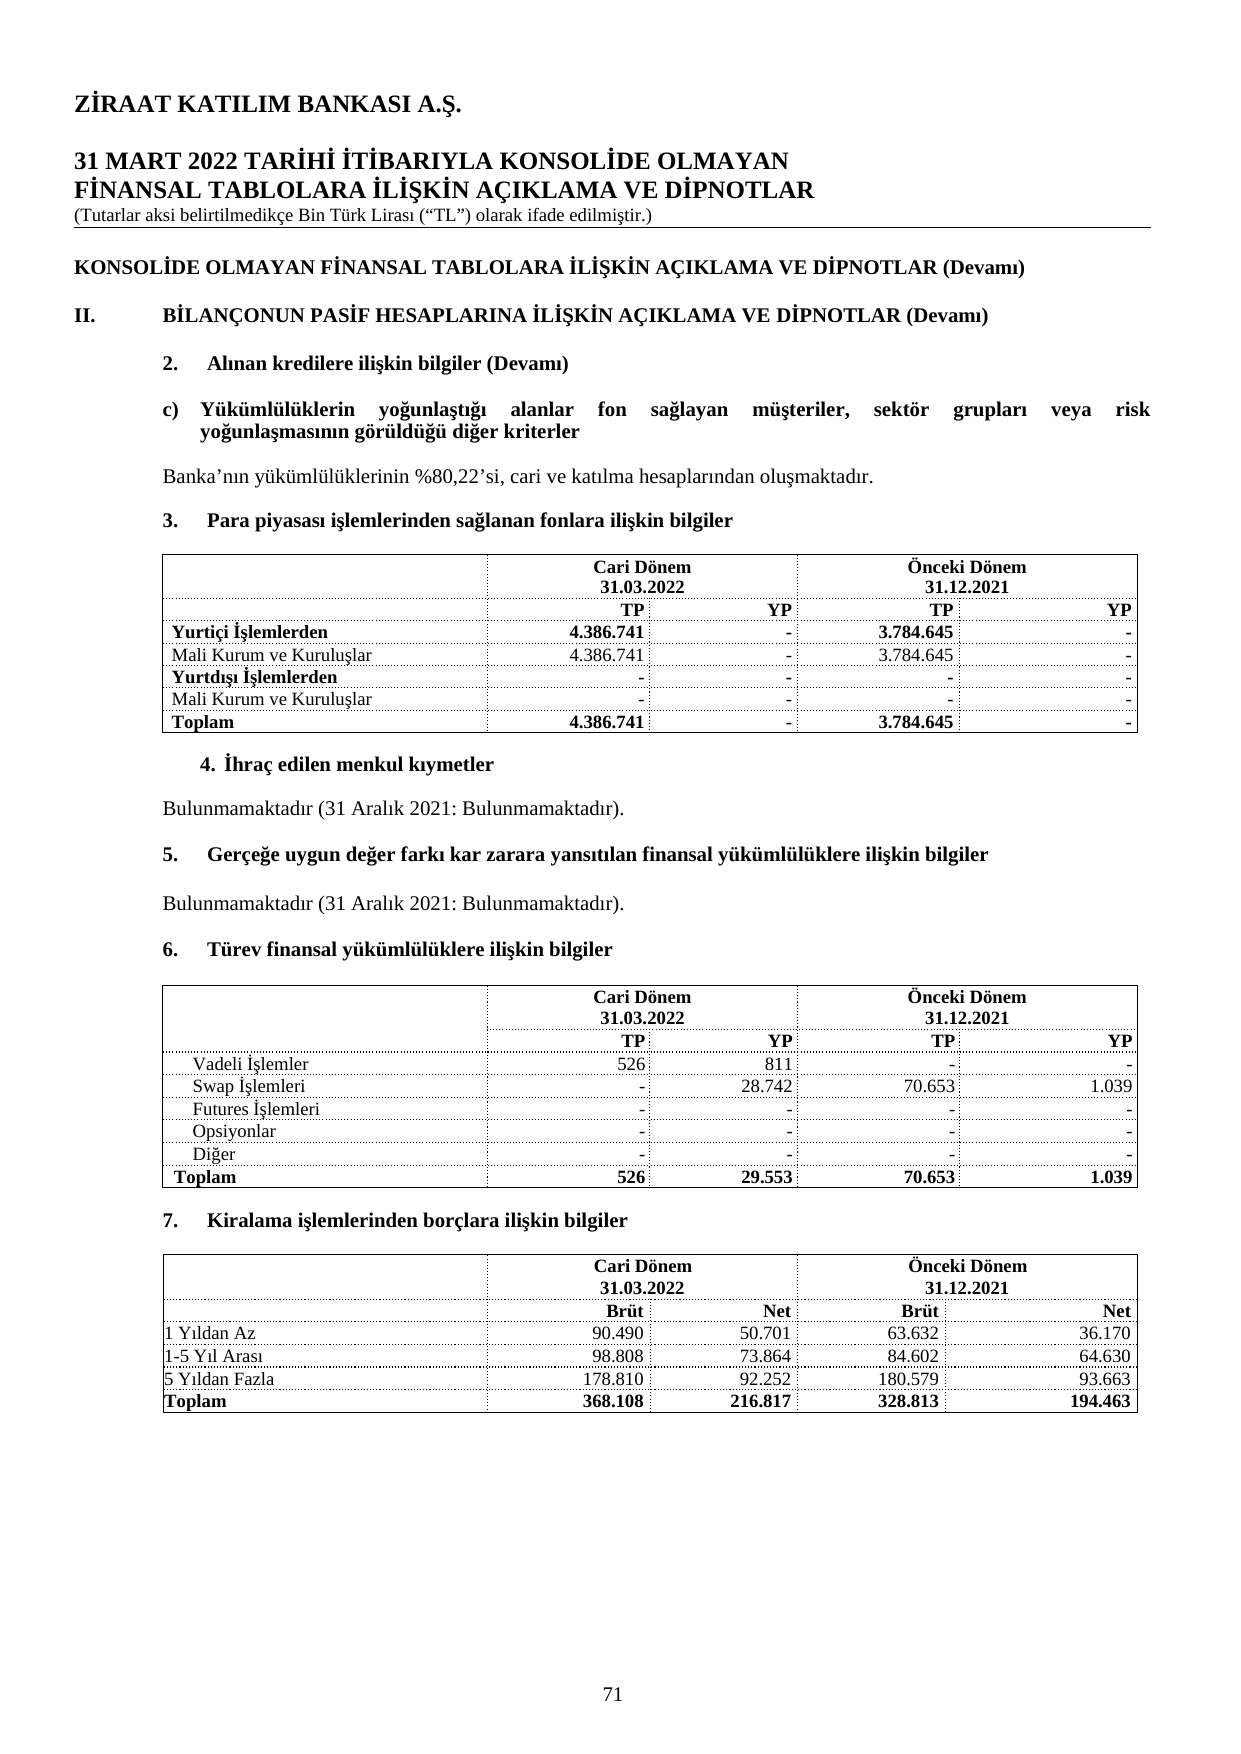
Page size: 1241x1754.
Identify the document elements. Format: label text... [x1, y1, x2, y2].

text KONSOLİDE OLMAYAN FİNANSAL TABLOLARA İLİŞKİN AÇIKLAMA VE DİPNOTLAR (Devamı) [74, 255, 1170, 279]
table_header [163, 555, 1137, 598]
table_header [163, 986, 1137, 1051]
list Yükümlülüklerin yoğunlaştığı alanlar fon sağlayan müşteriler, sektör grupları veya risk yoğunlaşmasının görüldüğü diğer kriterler [162, 399, 1152, 443]
text 7. Kiralama işlemlerinden borçlara ilişkin bilgiler [162, 1210, 1152, 1232]
list Banka’nın yükümlülüklerinin %80,22’si, cari ve katılma hesaplarından oluşmaktadır. [162, 465, 1152, 487]
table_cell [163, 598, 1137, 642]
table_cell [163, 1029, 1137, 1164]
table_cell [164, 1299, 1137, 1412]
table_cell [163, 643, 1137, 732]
text Bulunmamaktadır (31 Aralık 2021: Bulunmamaktadır). [162, 798, 1152, 820]
text 3. Para piyasası işlemlerinden sağlanan fonlara ilişkin bilgiler [162, 509, 1150, 532]
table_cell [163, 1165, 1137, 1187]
text Bulunmamaktadır (31 Aralık 2021: Bulunmamaktadır). [162, 890, 1152, 914]
text II. BİLANÇONUN PASİF HESAPLARINA İLİŞKİN AÇIKLAMA VE DİPNOTLAR (Devamı) [74, 303, 1152, 327]
text 2. Alınan kredilere ilişkin bilgiler (Devamı) [162, 351, 1152, 375]
list İhraç edilen menkul kıymetler [149, 755, 1152, 776]
text 5. Gerçeğe uygun değer farkı kar zarara yansıtılan finansal yükümlülüklere ilişkin bilgiler [162, 842, 1152, 866]
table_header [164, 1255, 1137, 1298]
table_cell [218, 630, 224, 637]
text 6. Türev finansal yükümlülüklere ilişkin bilgiler [162, 937, 1152, 961]
